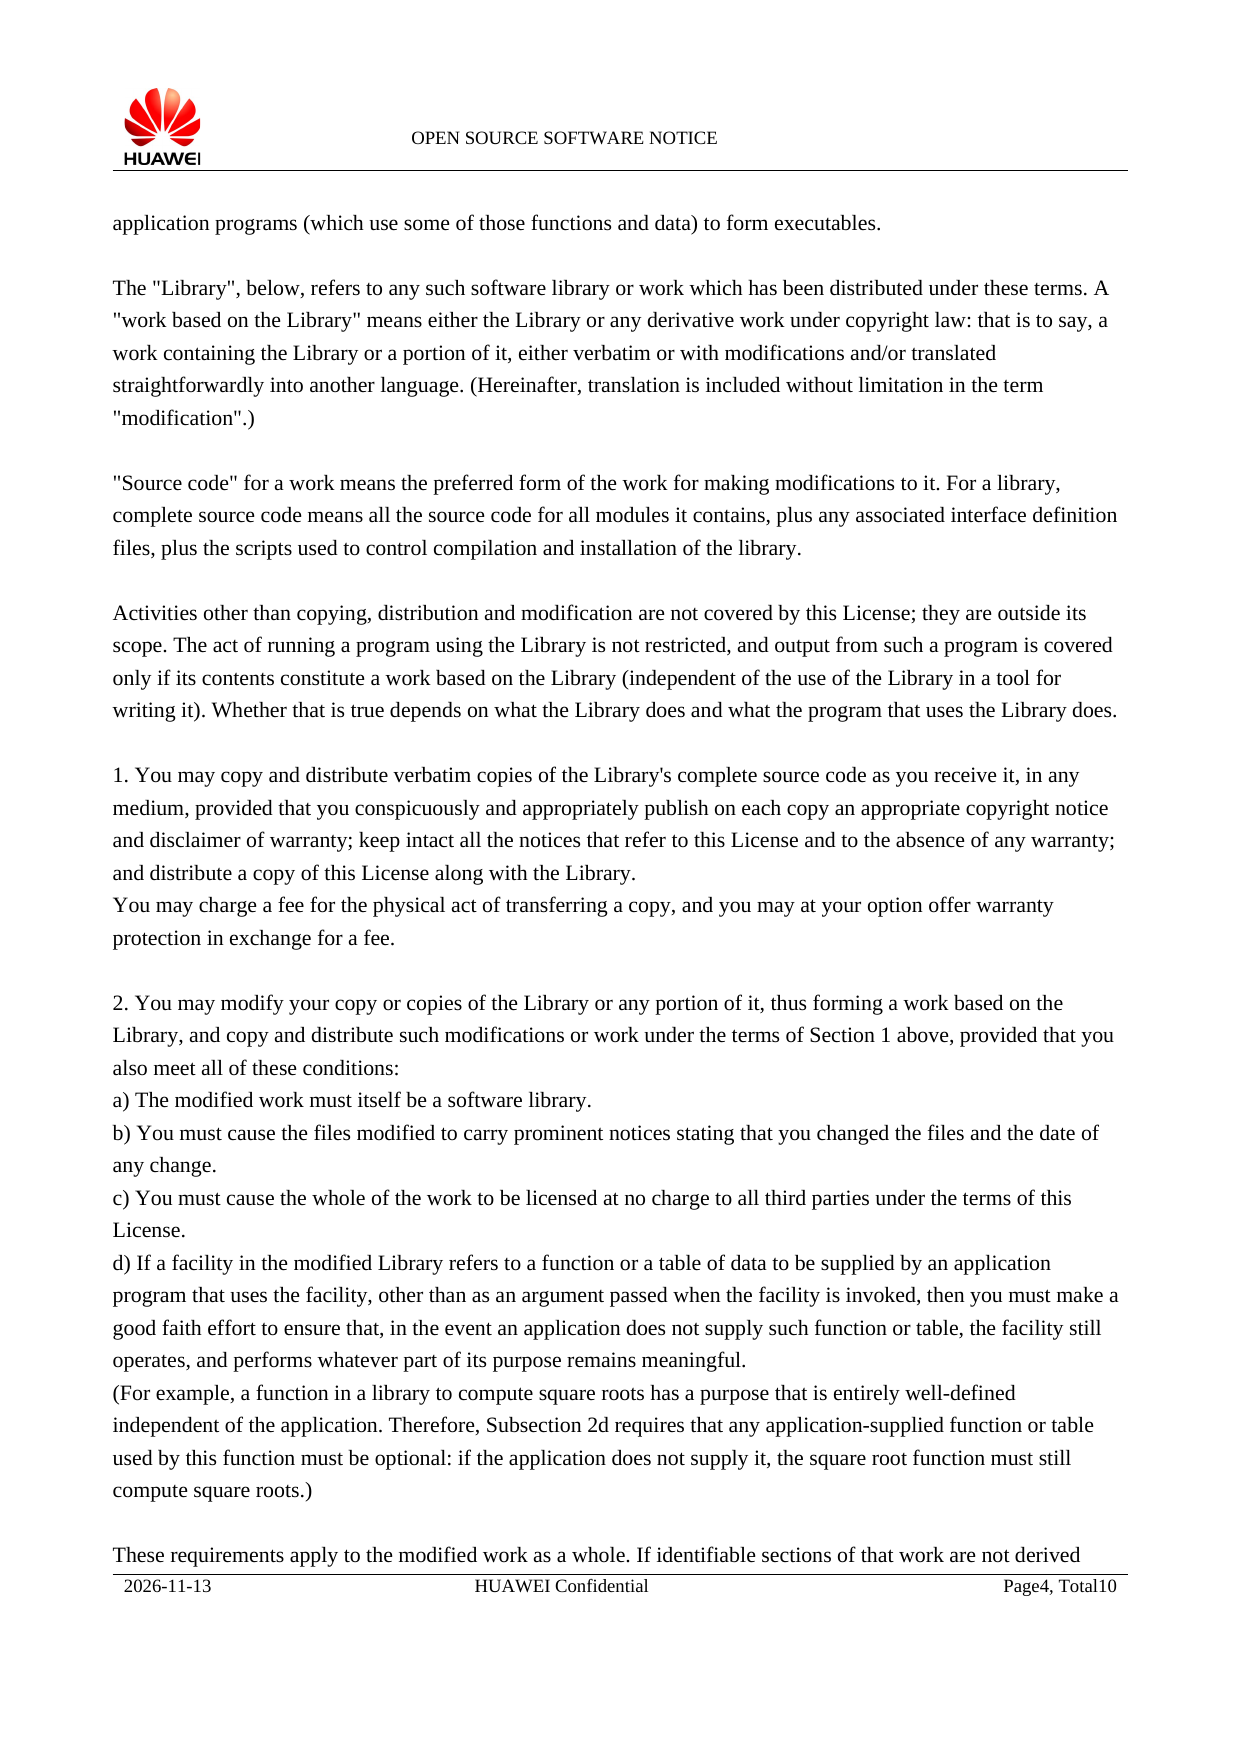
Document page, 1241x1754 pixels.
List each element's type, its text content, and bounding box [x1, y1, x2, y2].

picture [124, 88, 201, 165]
